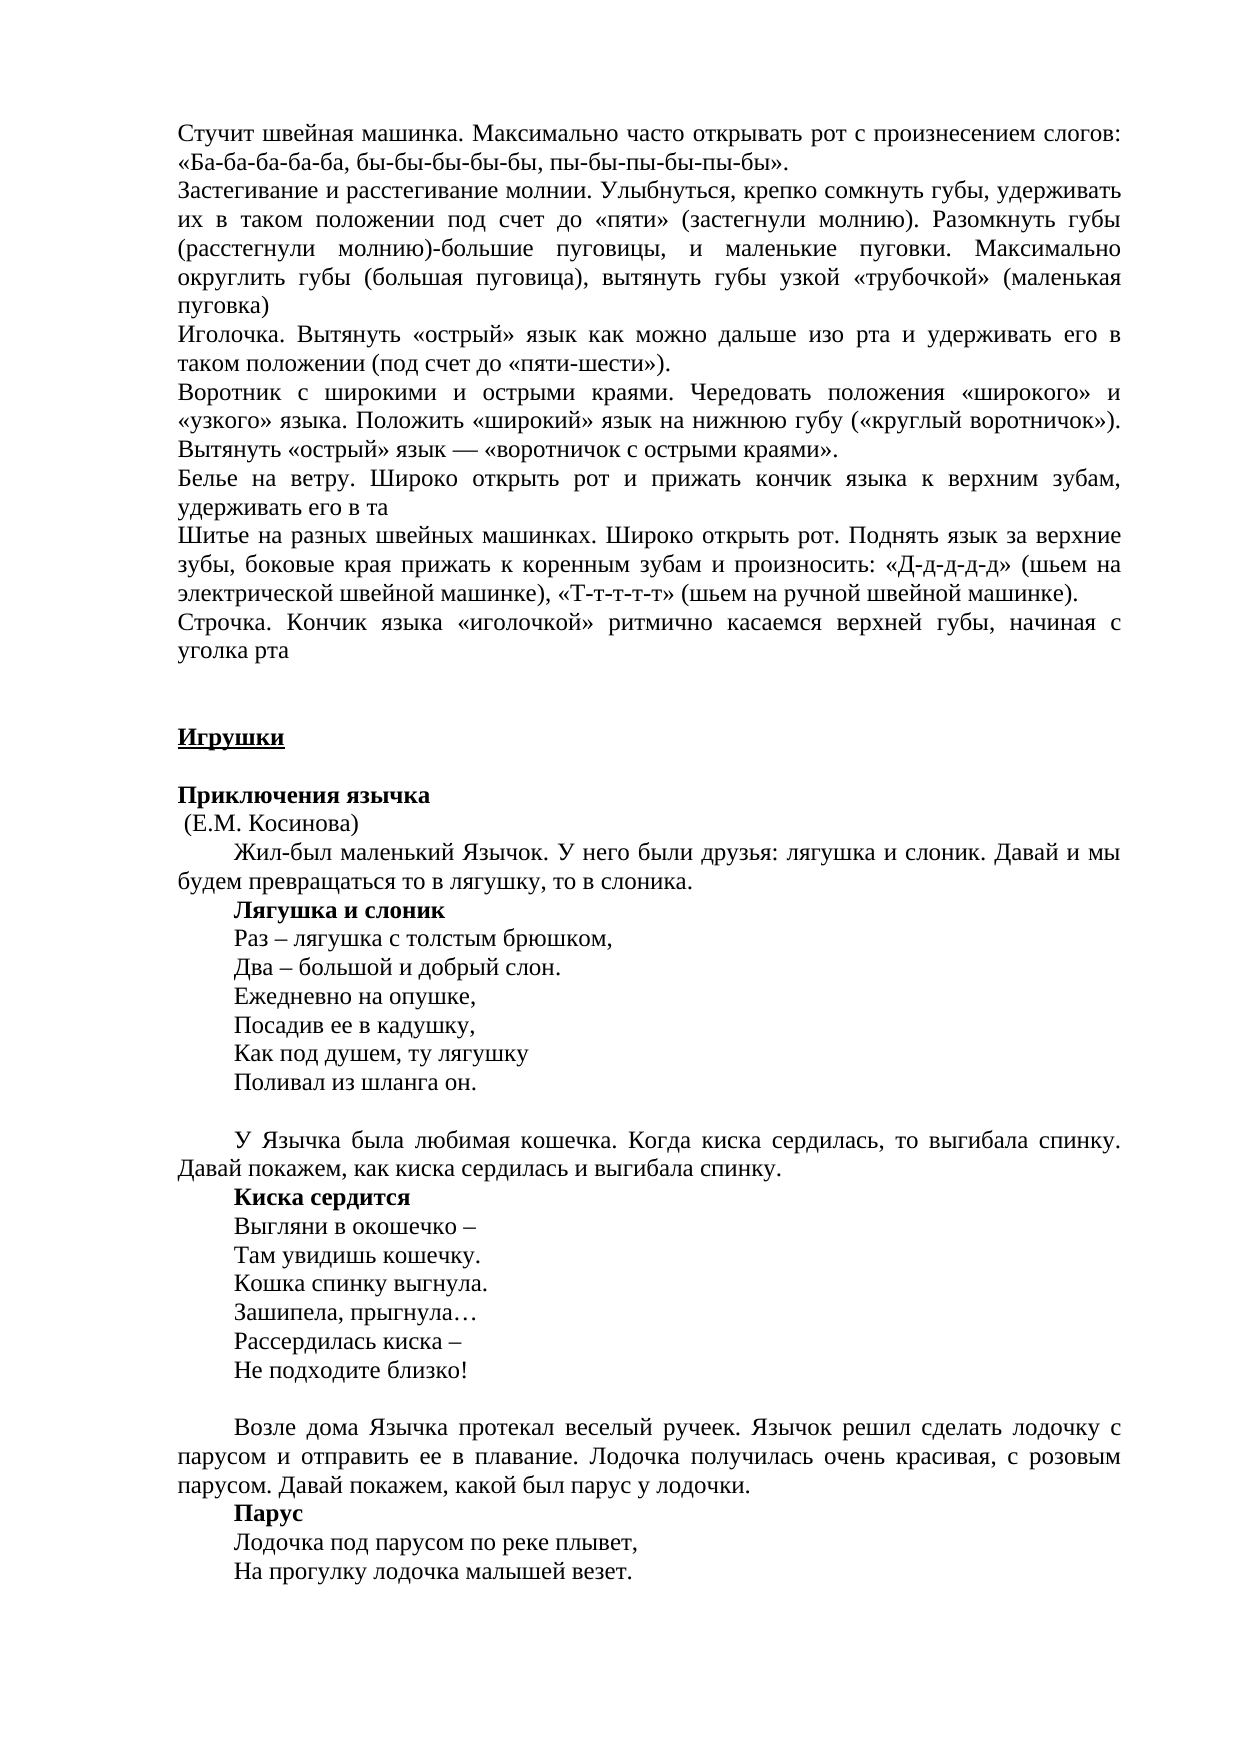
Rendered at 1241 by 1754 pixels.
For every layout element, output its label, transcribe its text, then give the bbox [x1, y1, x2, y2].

text Зашипела, прыгнула… [177, 1297, 1122, 1326]
text Белье на ветру. Широко открыть рот и прижать кончик языка к верхним зубам, удерживать его в та [177, 463, 1122, 521]
text Строчка. Кончик языка «иголочкой» ритмично касаемся верхней губы, начиная с уголка рта [177, 607, 1122, 664]
text Стучит швейная машинка. Максимально часто открывать рот с произнесением слогов: «Ба-ба-ба-ба-ба, бы-бы-бы-бы-бы, пы-бы-пы-бы-пы-бы». [177, 118, 1122, 176]
text Не подходите близко! [177, 1355, 1122, 1383]
text Посадив ее в кадушку, [177, 1010, 1122, 1038]
text Застегивание и расстегивание молнии. Улыбнуться, крепко сомкнуть губы, удерживать их в таком положении под счет до «пяти» (застегнули молнию). Разомкнуть губы (расстегнули молнию)-большие пуговицы, и маленькие пуговки. Максимально округлить губы (большая пуговица), вытянуть губы узкой «трубочкой» (маленькая пуговка) [177, 176, 1122, 319]
text Как под душем, ту лягушку [177, 1038, 1122, 1067]
text Выгляни в окошечко – [177, 1211, 1122, 1240]
text Там увидишь кошечку. [177, 1240, 1122, 1268]
text Воротник с широкими и острыми краями. Чередовать положения «широкого» и «узкого» языка. Положить «широкий» язык на нижнюю губу («круглый воротничок»). Вытянуть «острый» язык — «воротничок с острыми краями». [177, 377, 1122, 463]
text (Е.М. Косинова) [177, 808, 1122, 837]
text Иголочка. Вытянуть «острый» язык как можно дальше изо рта и удерживать его в таком положении (под счет до «пяти-шести»). [177, 319, 1122, 377]
text Жил-был маленький Язычок. У него были друзья: лягушка и слоник. Давай и мы будем превращаться то в лягушку, то в слоника. [177, 837, 1122, 895]
text Парус [177, 1498, 1122, 1527]
text Шитье на разных швейных машинках. Широко открыть рот. Поднять язык за верхние зубы, боковые края прижать к коренным зубам и произносить: «Д-д-д-д-д» (шьем на электрической швейной машинке), «Т-т-т-т-т» (шьем на ручной швейной машинке). [177, 521, 1122, 607]
text Рассердилась киска – [177, 1326, 1122, 1355]
text У Язычка была любимая кошечка. Когда киска сердилась, то выгибала спинку. Давай покажем, как киска сердилась и выгибала спинку. [177, 1125, 1122, 1182]
text На прогулку лодочка малышей везет. [177, 1556, 1122, 1585]
text Кошка спинку выгнула. [177, 1268, 1122, 1297]
text Игрушки [177, 722, 1122, 751]
text Киска сердится [177, 1182, 1122, 1211]
text Приключения язычка [177, 780, 1122, 808]
text Поливал из шланга он. [177, 1067, 1122, 1096]
text Лягушка и слоник [177, 895, 1122, 923]
text Раз – лягушка с толстым брюшком, [177, 923, 1122, 952]
text Ежедневно на опушке, [177, 981, 1122, 1010]
text Лодочка под парусом по реке плывет, [177, 1527, 1122, 1556]
text Два – большой и добрый слон. [177, 952, 1122, 981]
text Возле дома Язычка протекал веселый ручеек. Язычок решил сделать лодочку с парусом и отправить ее в плавание. Лодочка получилась очень красивая, с розовым парусом. Давай покажем, какой был парус у лодочки. [177, 1412, 1122, 1498]
